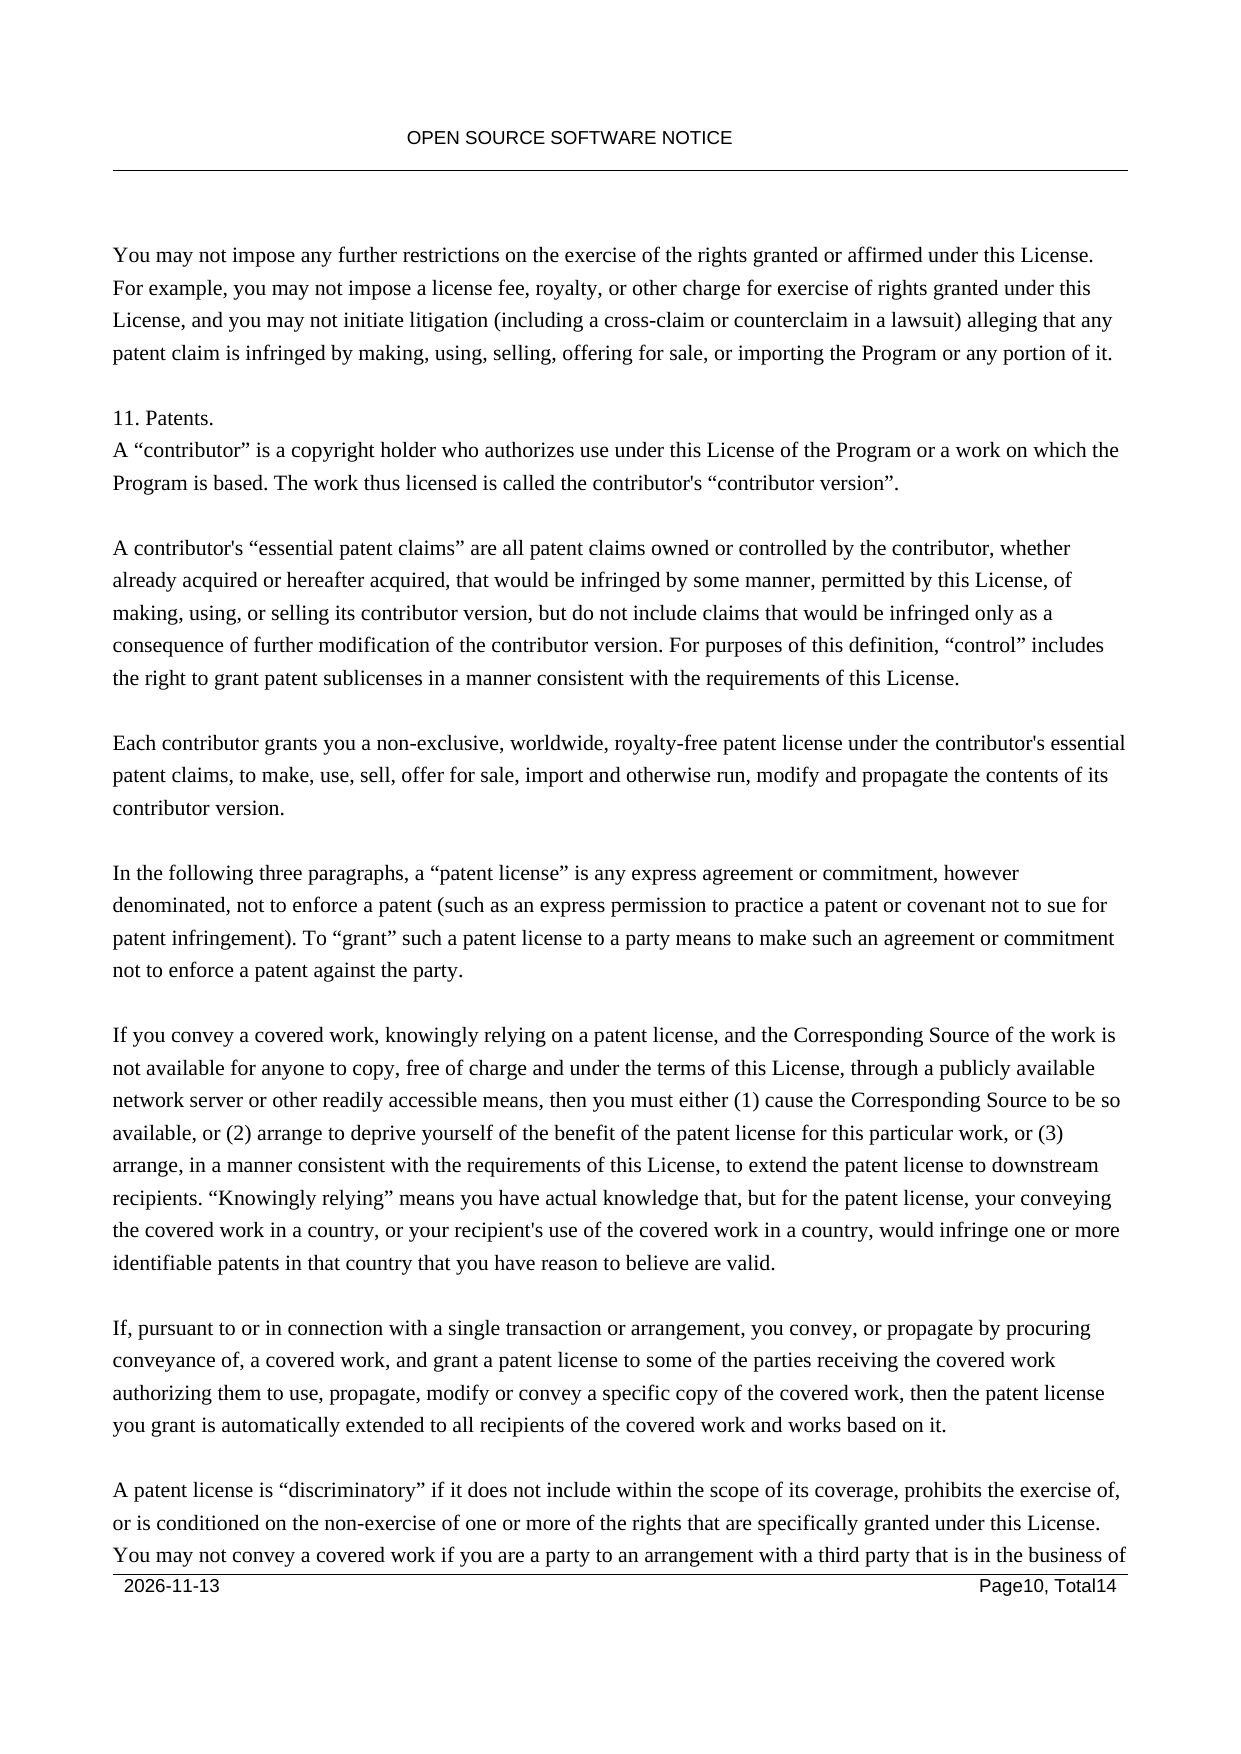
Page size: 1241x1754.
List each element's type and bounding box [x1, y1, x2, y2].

text [112, 206, 1128, 1571]
